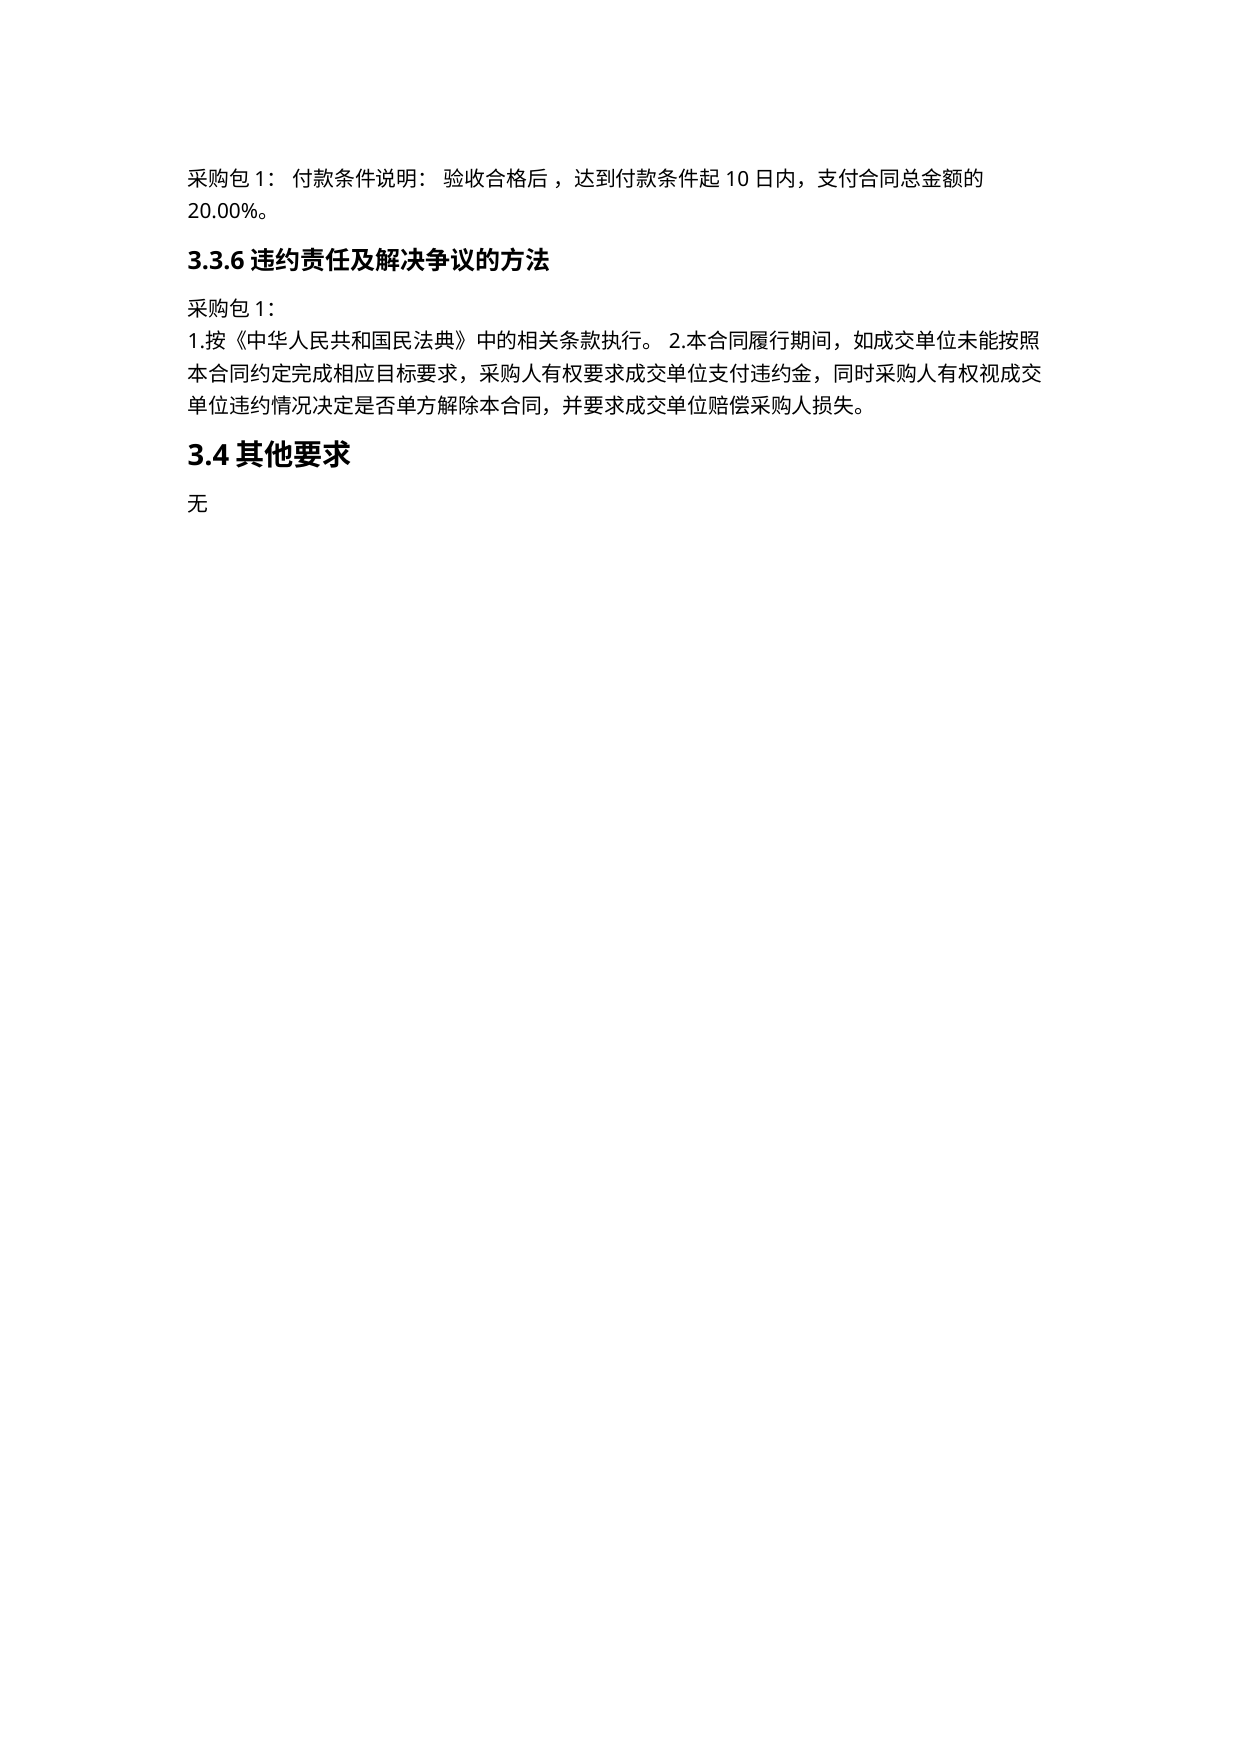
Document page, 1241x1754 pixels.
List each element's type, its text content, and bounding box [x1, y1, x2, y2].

text 3.4其他要求 [187, 422, 1053, 487]
text 1.按《中华人民共和国民法典》中的相关条款执行。 2.本合同履行期间，如成交单位未能按照本合同约定完成相应目标要求，采购人有权要求成交单位支付违约金，同时采购人有权视成交单位违约情况决定是否单方解除本合同，并要求成交单位赔偿采购人损失。 [187, 324, 1053, 422]
text 无 [187, 487, 1053, 519]
text 采购包1： [187, 292, 1053, 324]
text 采购包1： 付款条件说明： 验收合格后 ，达到付款条件起 10 日内，支付合同总金额的 20.00%。 [187, 162, 1053, 227]
text 3.3.6违约责任及解决争议的方法 [187, 227, 1053, 292]
